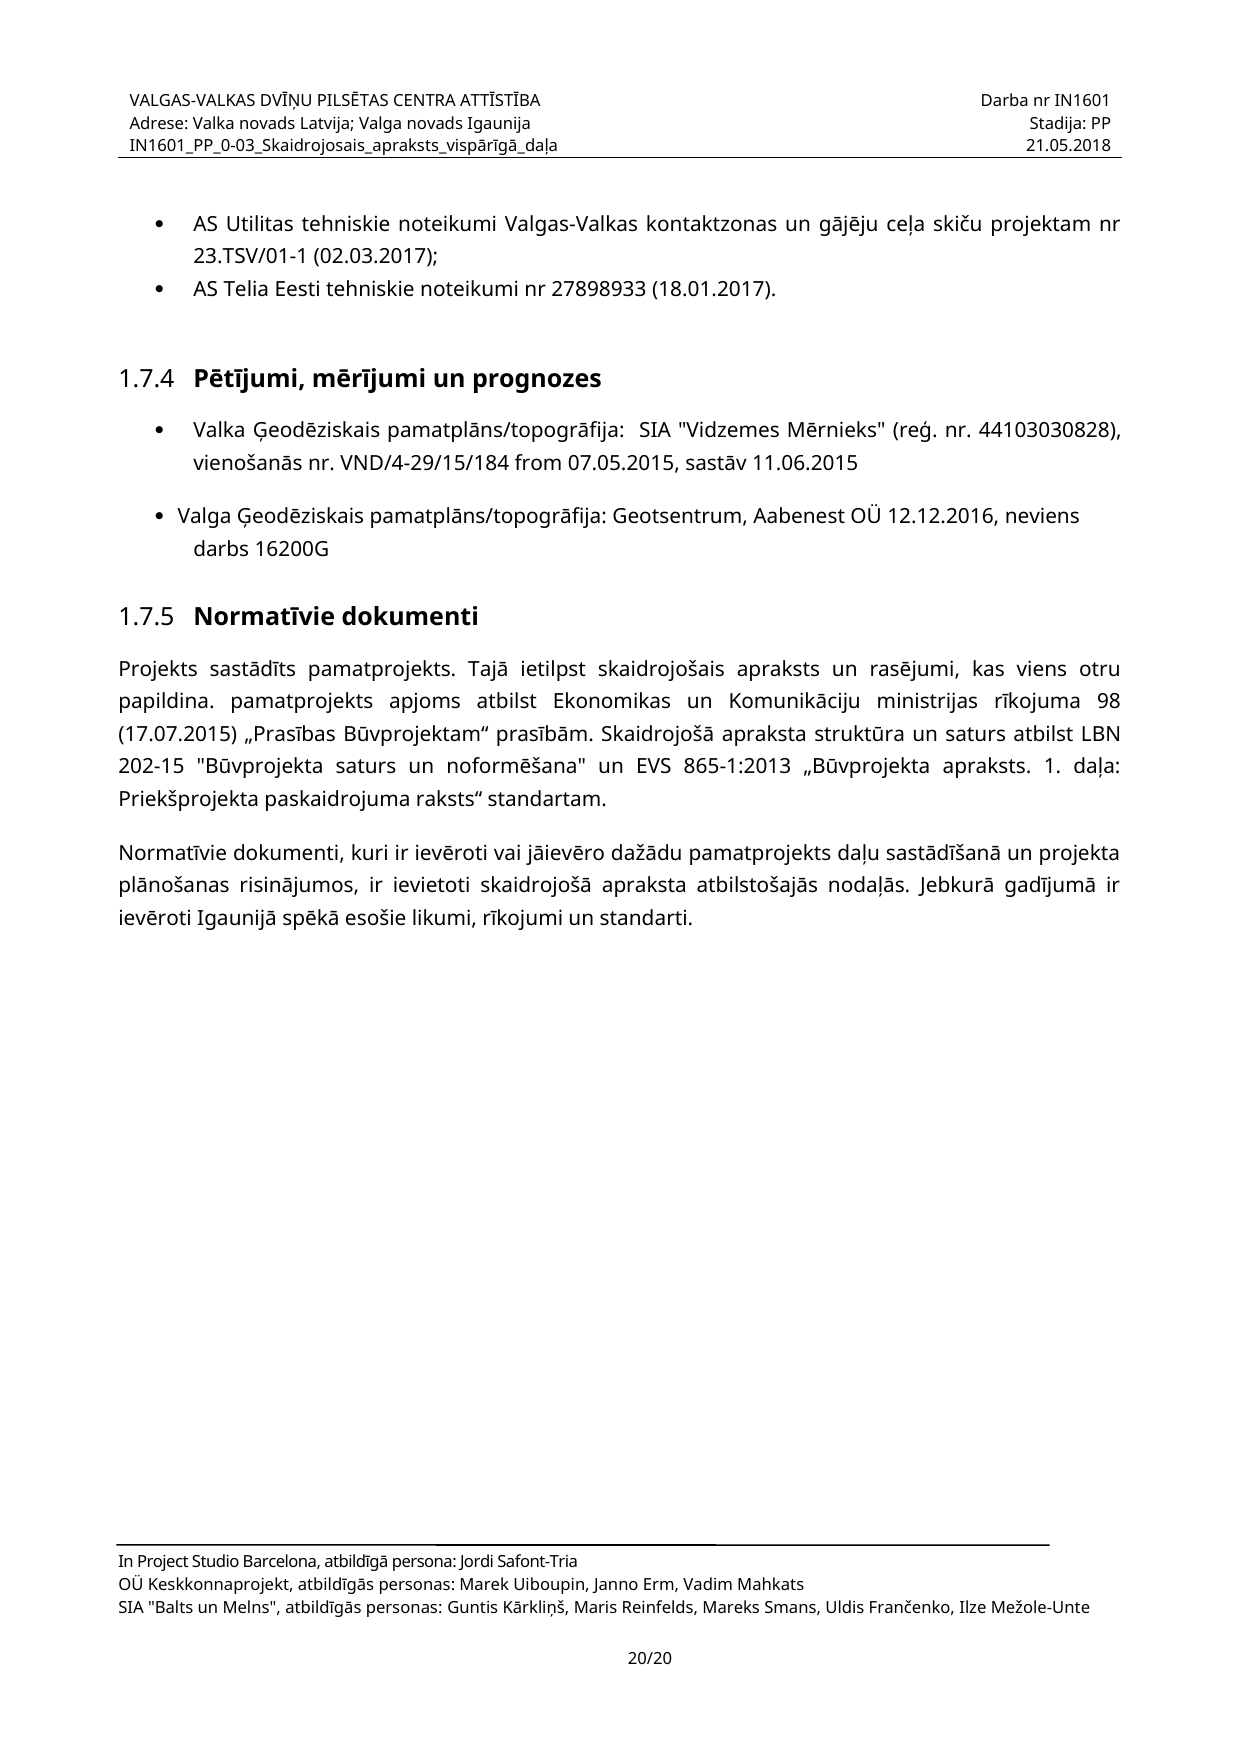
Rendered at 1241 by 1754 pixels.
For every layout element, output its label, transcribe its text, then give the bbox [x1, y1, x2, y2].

text Normatīvie dokumenti, kuri ir ievēroti vai jāievēro dažādu pamatprojekts daļu sastādīšanā un projekta plānošanas risinājumos, ir ievietoti skaidrojošā apraksta atbilstošajās nodaļās. Jebkurā gadījumā ir ievēroti Igaunijā spēkā esošie likumi, rīkojumi un standarti. [118, 838, 1122, 931]
list AS Utilitas tehniskie noteikumi Valgas-Valkas kontaktzonas un gājēju ceļa skiču projektam nr 23.TSV/01-1 (02.03.2017); [156, 209, 1122, 270]
text Projekts sastādīts pamatprojekts. Tajā ietilpst skaidrojošais apraksts un rasējumi, kas viens otru papildina. pamatprojekts apjoms atbilst Ekonomikas un Komunikāciju ministrijas rīkojuma 98 (17.07.2015) „Prasības Būvprojektam“ prasībām. Skaidrojošā apraksta struktūra un saturs atbilst LBN 202-15 "Būvprojekta saturs un noformēšana" un EVS 865-1:2013 „Būvprojekta apraksts. 1. daļa: Priekšprojekta paskaidrojuma raksts“ standartam. [118, 654, 1122, 813]
subtitle Pētījumi, mērījumi un prognozes [118, 360, 1122, 394]
list Valga Ģeodēziskais pamatplāns/topogrāfija: Geotsentrum, Aabenest OÜ 12.12.2016, neviens darbs 16200G [156, 501, 1122, 562]
list AS Telia Eesti tehniskie noteikumi nr 27898933 (18.01.2017). [156, 274, 1122, 303]
list Valka Ģeodēziskais pamatplāns/topogrāfija: SIA "Vidzemes Mērnieks" (reģ. nr. 44103030828), vienošanās nr. VND/4-29/15/184 from 07.05.2015, sastāv 11.06.2015 [156, 415, 1122, 476]
subtitle Normatīvie dokumenti [118, 599, 1122, 633]
